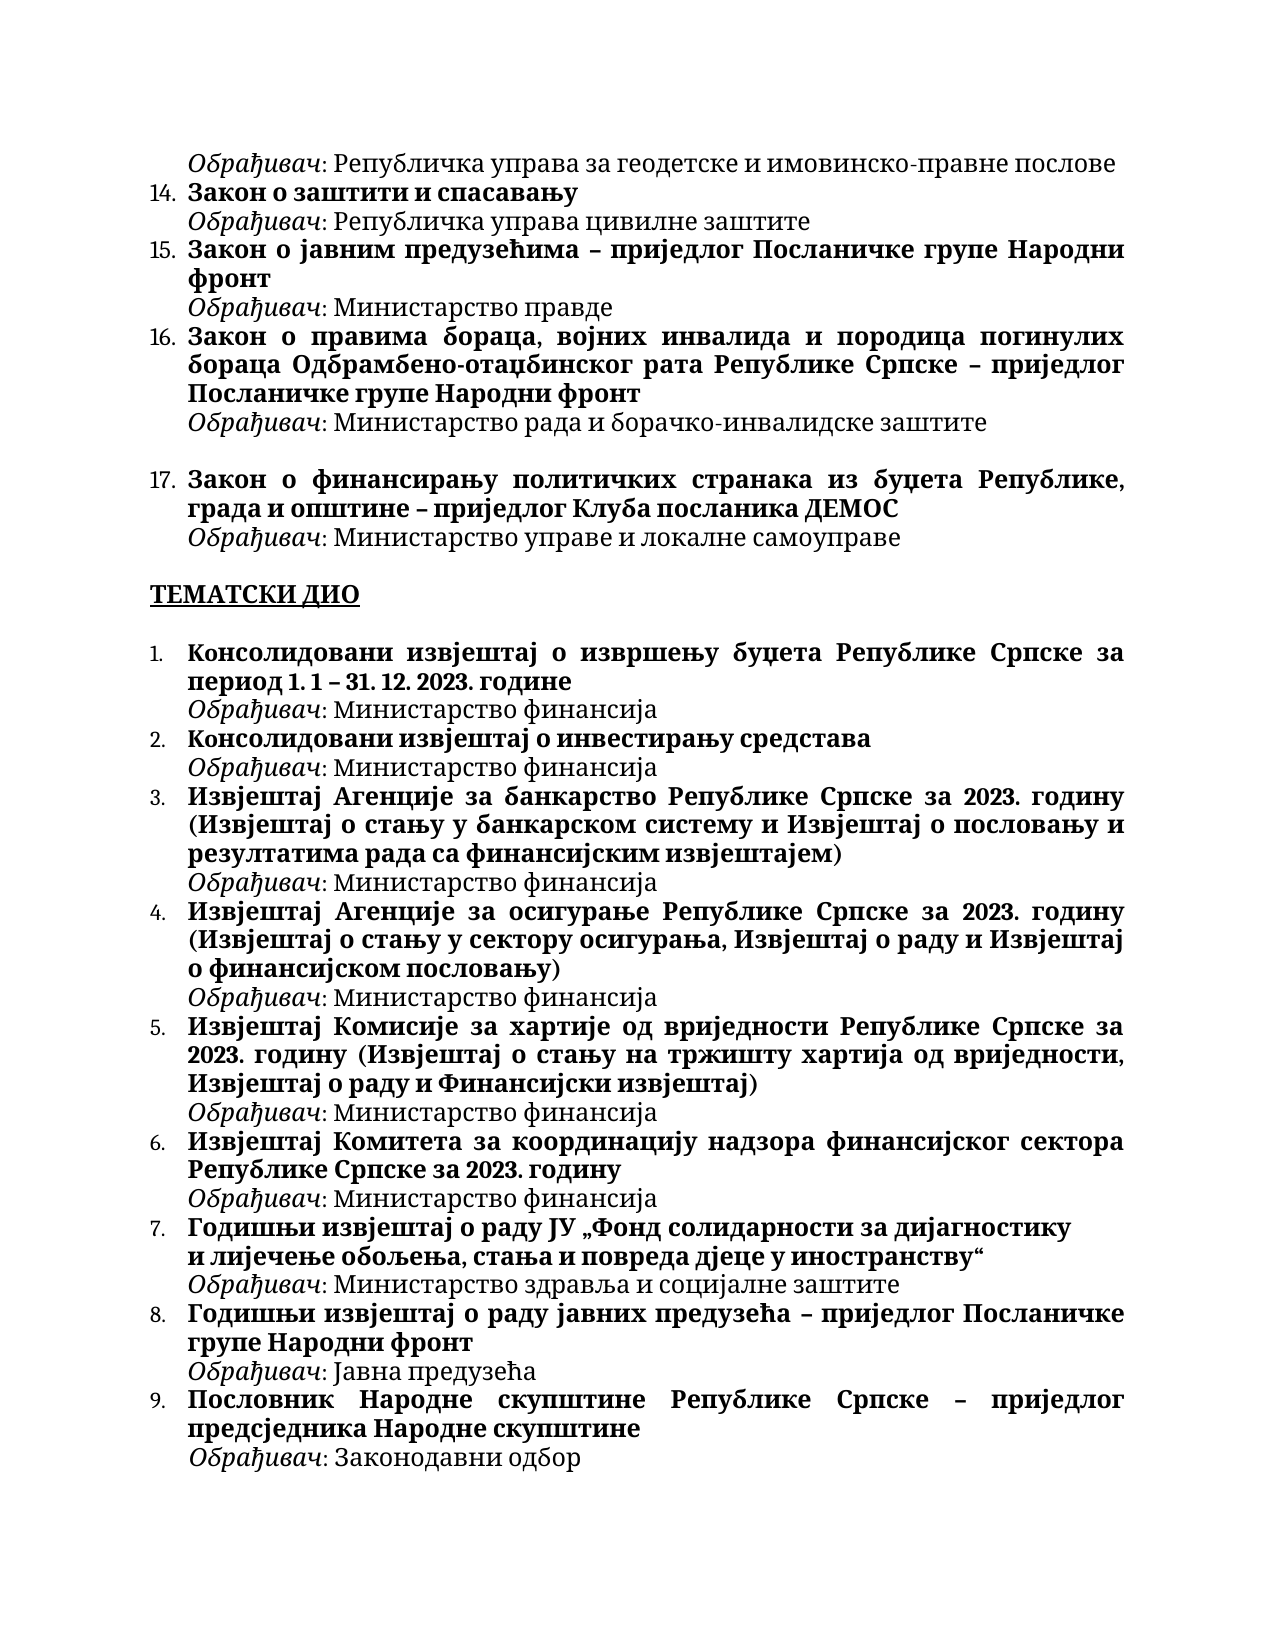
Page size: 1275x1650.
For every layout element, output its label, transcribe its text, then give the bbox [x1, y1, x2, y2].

list Пословник Народне скупштине Републике Српске – приједлог предсједника Народне скупштине [150, 1386, 1125, 1444]
list Закон о финансирању политичких странака из буџета Републике, града и општине – приједлог Клуба посланика ДЕМОС [150, 466, 1125, 524]
list Закон о заштити и спасавању [150, 179, 1072, 207]
text Обрађивач: Mинистарство финансија [187, 984, 1125, 1012]
list Годишњи извјештај о раду ЈУ „Фонд солидарности за дијагностику и лијечење обољења, стања и повреда дјеце у иностранству“ [150, 1214, 1072, 1271]
list Закон о јавним предузећима – приједлог Посланичке групе Народни фронт [150, 236, 1125, 294]
text Обрађивач: Министарство управе и локалне самоуправе [187, 524, 1125, 552]
list Извјештај Комисије за хартије од вриједности Републике Српске за 2023. годину (Извјештај о стању на тржишту хартија од вриједности, Извјештај о раду и Финансијски извјештај) [150, 1012, 1125, 1099]
text Обрађивач: Mинистарство финансија [187, 1185, 1125, 1214]
text Обрађивач: Републичка управа за геодетске и имовинско-правне послове [187, 150, 1125, 179]
text Обрађивач: Законодавни одбор [150, 1444, 1125, 1472]
list Koнсолидовани извјештај о извршењу буџета Републике Српске за период 1. 1 – 31. 12. 2023. године [150, 639, 1125, 696]
text Обрађивач: Министарство правде [187, 294, 1125, 322]
list Закон о правима бораца, војних инвалида и породица погинулих бораца Одбрамбено-отаџбинског рата Републике Српске – приједлог Посланичке групе Народни фронт [150, 322, 1125, 409]
text Обрађивач: Mинистарство финансија [187, 696, 1125, 725]
text ТЕМАТСКИ ДИО [150, 581, 1125, 610]
text Обрађивач: Mинистарство финансија [187, 869, 1125, 897]
text Обрађивач: Министарство рада и борачко-инвалидске заштите [187, 409, 1125, 437]
text Обрађивач: Републичка управа цивилне заштите [187, 207, 1125, 236]
list Извјештај Агенције за банкарство Републике Српске за 2023. годину (Извјештај о стању у банкарском систему и Извјештај о пословању и резултатима рада са финансијским извјештајем) [150, 782, 1125, 869]
list Извјештај Комитета за координацију надзора финансијског сектора Републике Српске за 2023. годину [150, 1127, 1125, 1185]
list Годишњи извјештај о раду јавних предузећа – приједлог Посланичке групе Народни фронт [150, 1300, 1125, 1357]
list Koнсолидовани извјештај о инвестирању средстава [150, 725, 1125, 754]
text Обрађивач: Јавна предузећа [187, 1357, 1125, 1386]
text Обрађивач: Mинистарство финансија [187, 754, 1125, 782]
text Обрађивач: Mинистарство финансија [187, 1099, 1125, 1127]
text Обрађивач: Министарство здравља и социјалне заштите [187, 1271, 1125, 1300]
list Извјештај Агенције за осигурање Републике Српске за 2023. годину (Извјештај о стању у сектору осигурања, Извјештај о раду и Извјештај о финансијском пословању) [150, 897, 1125, 984]
